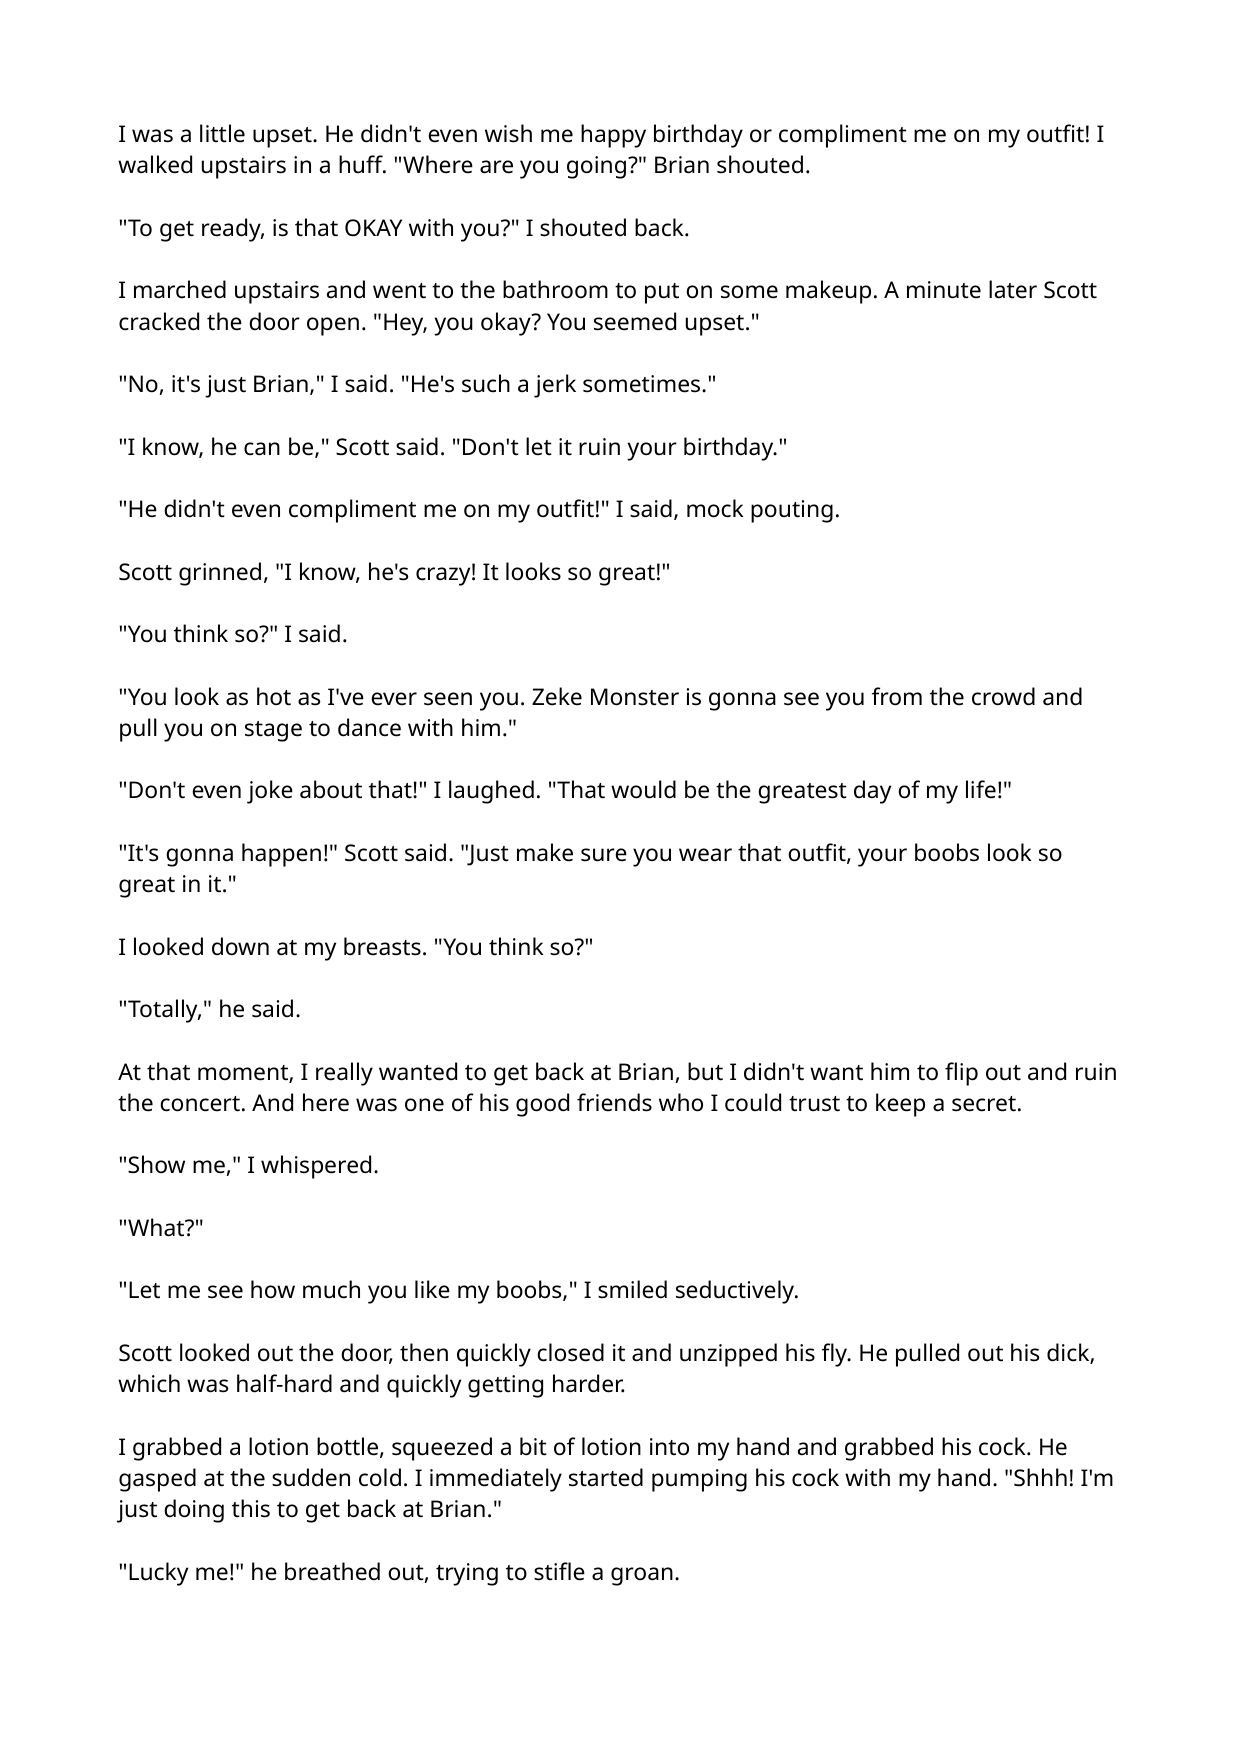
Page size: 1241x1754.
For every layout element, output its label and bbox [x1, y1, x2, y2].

text [118, 118, 1122, 1618]
